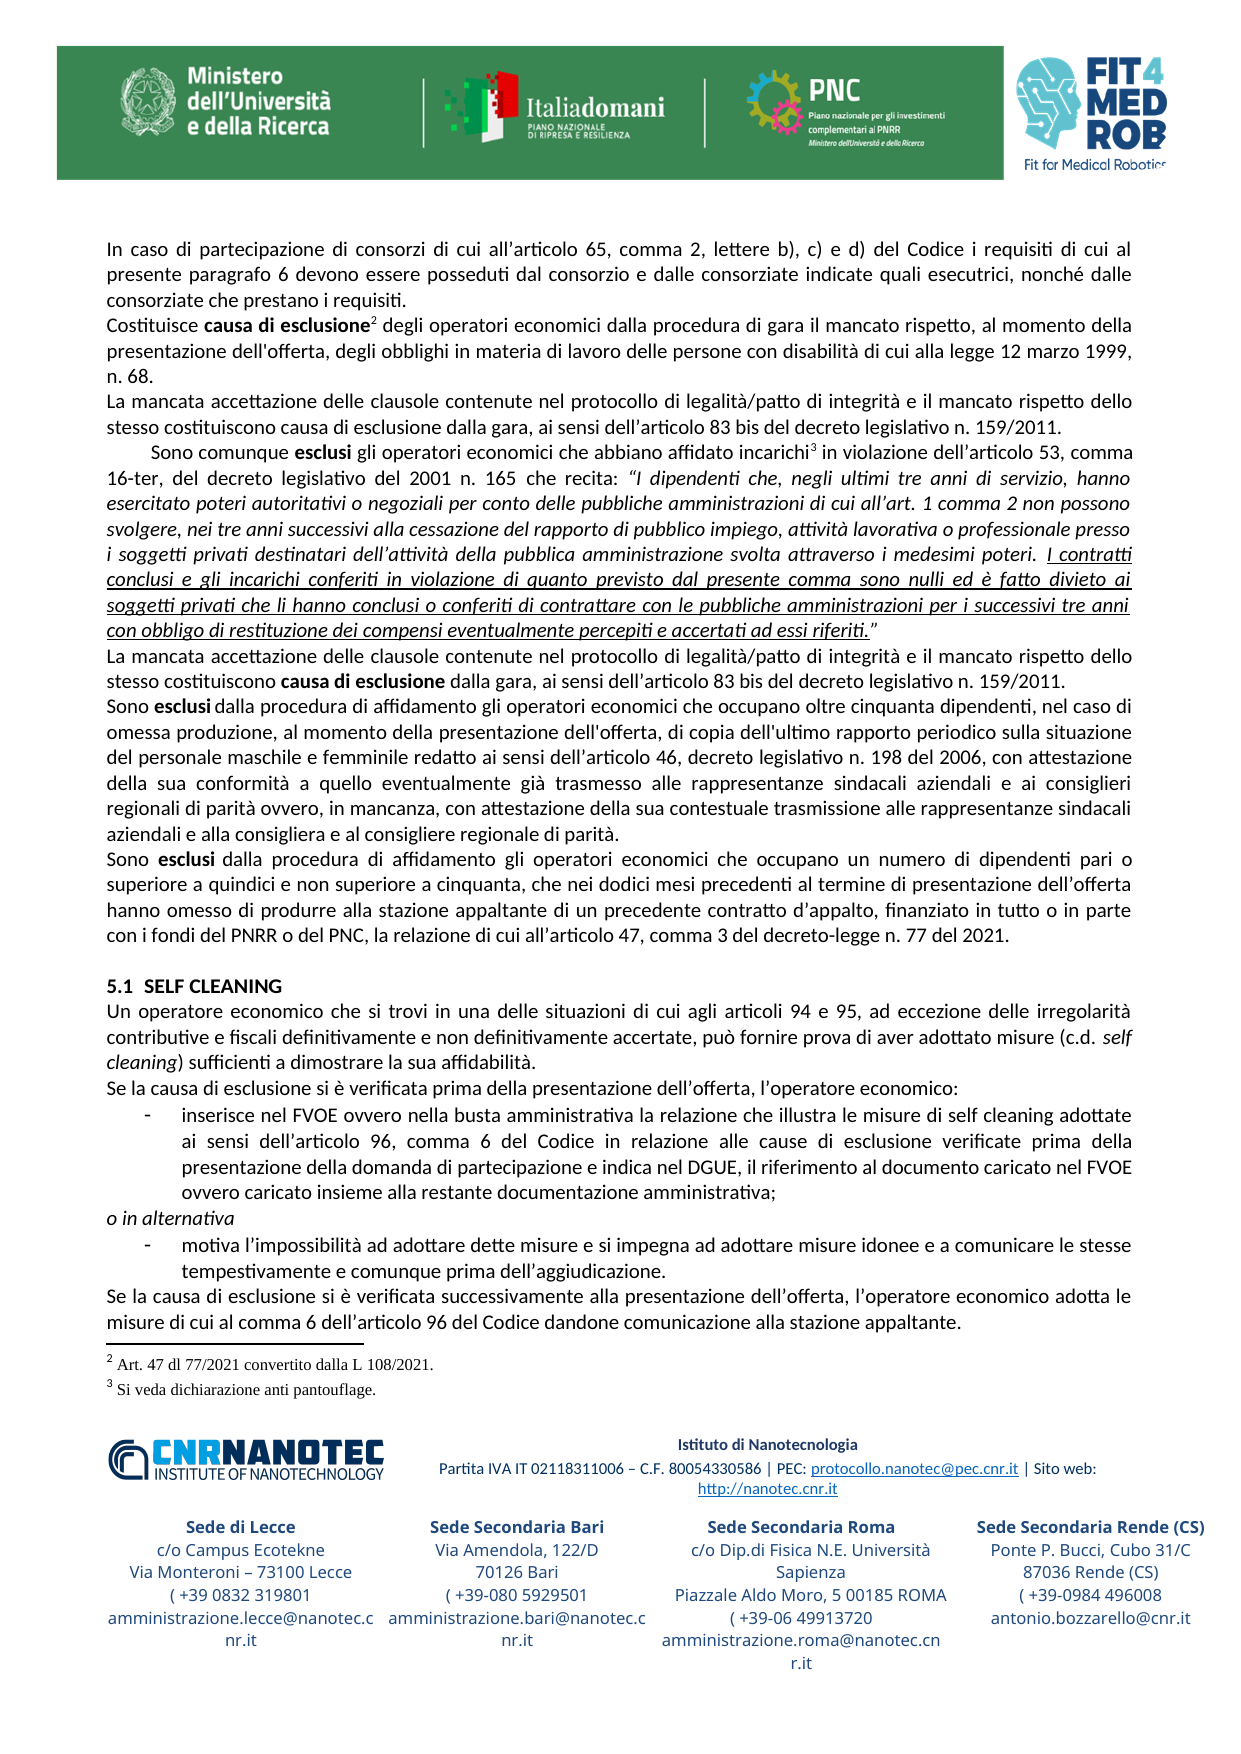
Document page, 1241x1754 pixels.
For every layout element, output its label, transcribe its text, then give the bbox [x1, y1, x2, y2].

text Sono esclusi dalla procedura di affidamento gli operatori economici che occupano oltre cinquanta dipendenti, nel caso di omessa produzione, al momento della presentazione dell'offerta, di copia dell'ultimo rapporto periodico sulla situazione del personale maschile e femminile redatto ai sensi dell’articolo 46, decreto legislativo n. 198 del 2006, con attestazione della sua conformità a quello eventualmente già trasmesso alle rappresentanze sindacali aziendali e ai consiglieri regionali di parità ovvero, in mancanza, con attestazione della sua contestuale trasmissione alle rappresentanze sindacali aziendali e alla consigliera e al consigliere regionale di parità. [106, 694, 1134, 846]
text Sono esclusi dalla procedura di affidamento gli operatori economici che occupano un numero di dipendenti pari o superiore a quindici e non superiore a cinquanta, che nei dodici mesi precedenti al termine di presentazione dell’offerta hanno omesso di produrre alla stazione appaltante di un precedente contratto d’appalto, finanziato in tutto o in parte con i fondi del PNRR o del PNC, la relazione di cui all’articolo 47, comma 3 del decreto-legge n. 77 del 2021. [106, 846, 1134, 948]
text In caso di partecipazione di consorzi di cui all’articolo 65, comma 2, lettere b), c) e d) del Codice i requisiti di cui al presente paragrafo 6 devono essere posseduti dal consorzio e dalle consorziate indicate quali esecutrici, nonché dalle consorziate che prestano i requisiti. [106, 236, 1134, 312]
text Un operatore economico che si trovi in una delle situazioni di cui agli articoli 94 e 95, ad eccezione delle irregolarità contributive e fiscali definitivamente e non definitivamente accertate, può fornire prova di aver adottato misure (c.d. self cleaning) sufficienti a dimostrare la sua affidabilità. [106, 999, 1134, 1075]
text Se la causa di esclusione si è verificata successivamente alla presentazione dell’offerta, l’operatore economico adotta le misure di cui al comma 6 dell’articolo 96 del Codice dandone comunicazione alla stazione appaltante. [106, 1283, 1134, 1334]
text Costituisce causa di esclusione degli operatori economici dalla procedura di gara il mancato rispetto, al momento della presentazione dell'offerta, degli obblighi in materia di lavoro delle persone con disabilità di cui alla legge 12 marzo 1999, n. 68. [106, 312, 1134, 389]
picture [106, 1432, 392, 1480]
text La mancata accettazione delle clausole contenute nel protocollo di legalità/patto di integrità e il mancato rispetto dello stesso costituiscono causa di esclusione dalla gara, ai sensi dell’articolo 83 bis del decreto legislativo n. 159/2011. [106, 389, 1134, 439]
list inserisce nel FVOE ovvero nella busta amministrativa la relazione che illustra le misure di self cleaning adottate ai sensi dell’articolo 96, comma 6 del Codice in relazione alle cause di esclusione verificate prima della presentazione della domanda di partecipazione e indica nel DGUE, il riferimento al documento caricato nel FVOE ovvero caricato insieme alla restante documentazione amministrativa; [144, 1100, 1134, 1205]
list motiva l’impossibilità ad adottare dette misure e si impegna ad adottare misure idonee e a comunicare le stesse tempestivamente e comunque prima dell’aggiudicazione. [144, 1230, 1134, 1283]
text o in alternativa [106, 1205, 1134, 1230]
text La mancata accettazione delle clausole contenute nel protocollo di legalità/patto di integrità e il mancato rispetto dello stesso costituiscono causa di esclusione dalla gara, ai sensi dell’articolo 83 bis del decreto legislativo n. 159/2011. [106, 643, 1134, 694]
text Se la causa di esclusione si è verificata prima della presentazione dell’offerta, l’operatore economico: [106, 1075, 1134, 1100]
text Sono comunque esclusi gli operatori economici che abbiano affidato incarichi in violazione dell’articolo 53, comma 16-ter, del decreto legislativo del 2001 n. 165 che recita: “I dipendenti che, negli ultimi tre anni di servizio, hanno esercitato poteri autoritativi o negoziali per conto delle pubbliche amministrazioni di cui all’art. 1 comma 2 non possono svolgere, nei tre anni successivi alla cessazione del rapporto di pubblico impiego, attività lavorativa o professionale presso i soggetti privati destinatari dell’attività della pubblica amministrazione svolta attraverso i medesimi poteri. I contratti conclusi e gli incarichi conferiti in violazione di quanto previsto dal presente comma sono nulli ed è fatto divieto ai soggetti privati che li hanno conclusi o conferiti di contrattare con le pubbliche amministrazioni per i successivi tre anni con obbligo di restituzione dei compensi eventualmente percepiti e accertati ad essi riferiti.” [106, 439, 1134, 643]
subtitle Self cleaning [106, 973, 1134, 999]
